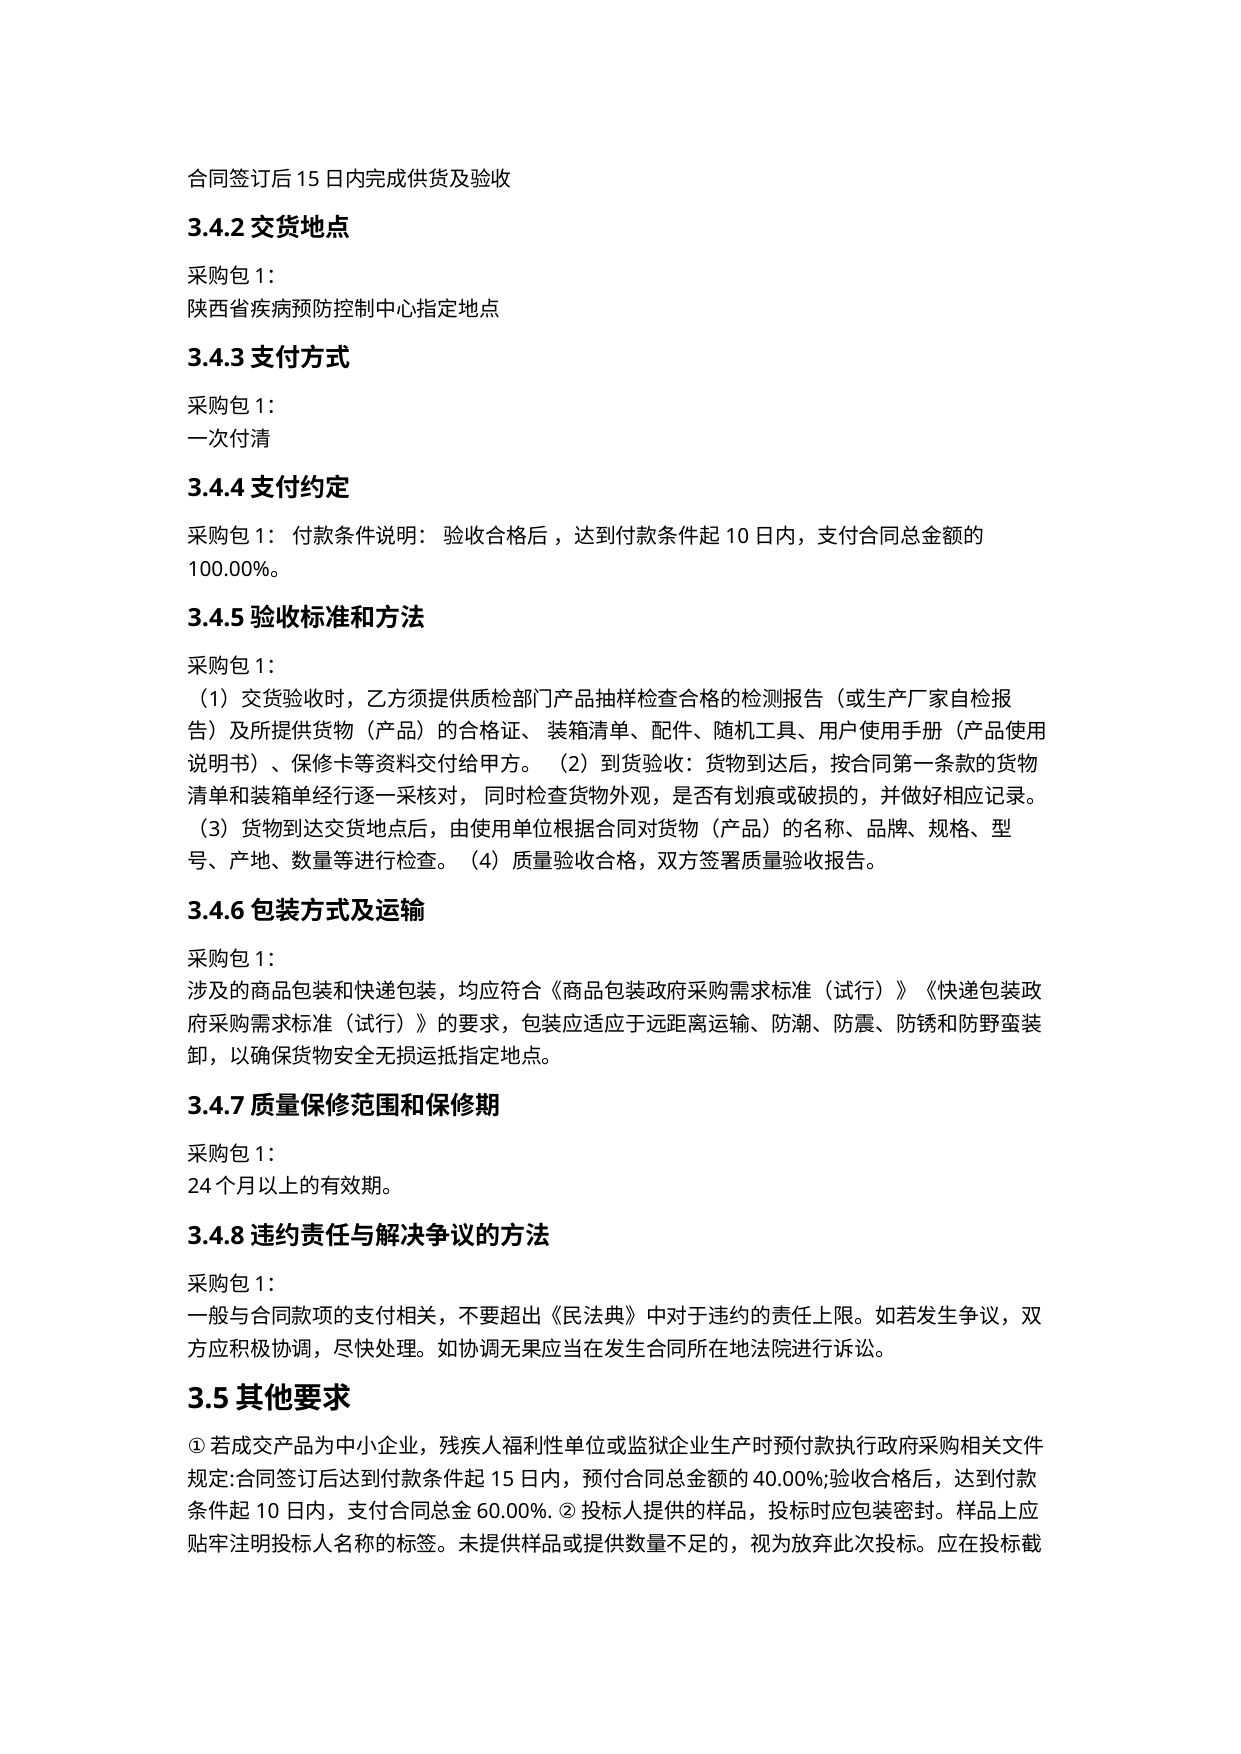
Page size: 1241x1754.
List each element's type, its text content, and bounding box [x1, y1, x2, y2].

text 采购包1： [187, 942, 1053, 974]
text 3.4.3支付方式 [187, 324, 1053, 389]
text 一次付清 [187, 422, 1053, 454]
text 一般与合同款项的支付相关，不要超出《民法典》中对于违约的责任上限。如若发生争议，双方应积极协调，尽快处理。如协调无果应当在发生合同所在地法院进行诉讼。 [187, 1299, 1053, 1364]
text 采购包1： [187, 1137, 1053, 1169]
text 采购包1： [187, 1267, 1053, 1299]
text 3.4.7质量保修范围和保修期 [187, 1072, 1053, 1137]
text （1）交货验收时，乙方须提供质检部门产品抽样检查合格的检测报告（或生产厂家自检报告）及所提供货物（产品）的合格证、 装箱清单、配件、随机工具、用户使用手册（产品使用说明书）、保修卡等资料交付给甲方。 （2）到货验收：货物到达后，按合同第一条款的货物清单和装箱单经行逐一采核对， 同时检查货物外观，是否有划痕或破损的，并做好相应记录。 （3）货物到达交货地点后，由使用单位根据合同对货物（产品）的名称、品牌、规格、型号、产地、数量等进行检查。（4）质量验收合格，双方签署质量验收报告。 [187, 682, 1053, 877]
text 合同签订后15日内完成供货及验收 [187, 162, 1053, 194]
text 3.4.2交货地点 [187, 194, 1053, 259]
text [187, 1429, 1053, 1559]
text 采购包1： [187, 389, 1053, 422]
text 3.4.8违约责任与解决争议的方法 [187, 1202, 1053, 1267]
text 3.5其他要求 [187, 1364, 1053, 1429]
text 采购包1： [187, 649, 1053, 682]
text 3.4.5验收标准和方法 [187, 584, 1053, 649]
text 3.4.6包装方式及运输 [187, 877, 1053, 942]
text 采购包1： [187, 259, 1053, 292]
text 24个月以上的有效期。 [187, 1169, 1053, 1202]
text 陕西省疾病预防控制中心指定地点 [187, 292, 1053, 324]
text 涉及的商品包装和快递包装，均应符合《商品包装政府采购需求标准（试行）》《快递包装政府采购需求标准（试行）》的要求，包装应适应于远距离运输、防潮、防震、防锈和防野蛮装卸，以确保货物安全无损运抵指定地点。 [187, 974, 1053, 1072]
text 3.4.4支付约定 [187, 454, 1053, 519]
text 采购包1： 付款条件说明： 验收合格后 ，达到付款条件起 10 日内，支付合同总金额的 100.00%。 [187, 519, 1053, 584]
